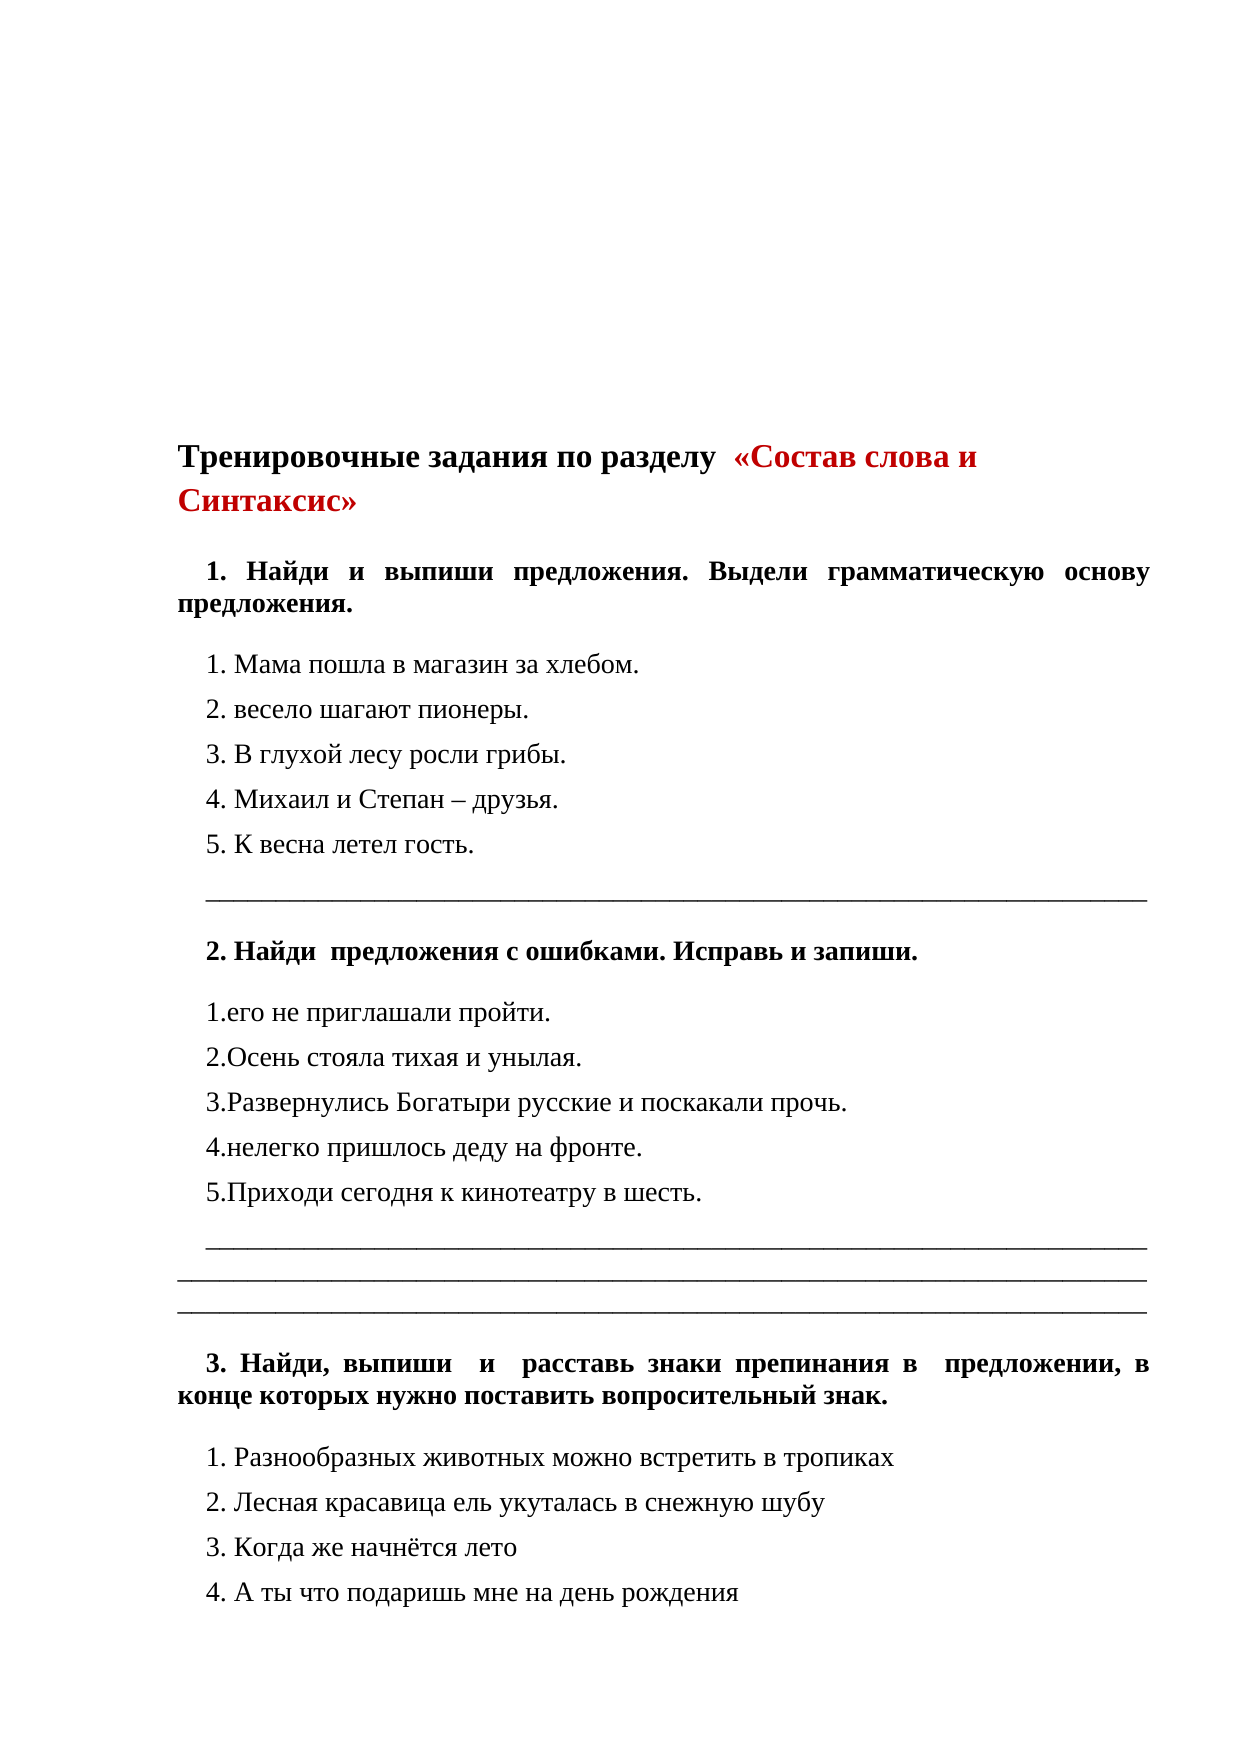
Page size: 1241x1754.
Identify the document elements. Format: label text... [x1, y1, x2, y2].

text 2.Осень стояла тихая и унылая. [177, 1040, 1152, 1072]
text Тренировочные задания по разделу «Состав слова и Синтаксис» [177, 436, 1152, 519]
text ___________________________________________________________________ [177, 872, 1152, 904]
text 3. Найди, выпиши и расставь знаки препинания в предложении, в конце которых нужно поставить вопросительный знак. [177, 1346, 1152, 1411]
text 2. Лесная красавица ель укуталась в снежную шубу [177, 1485, 1152, 1517]
text 4.нелегко пришлось деду на фронте. [177, 1130, 1152, 1162]
text 1. Разнообразных животных можно встретить в тропиках [177, 1440, 1152, 1472]
text 2. весело шагают пионеры. [177, 692, 1152, 725]
text 5. К весна летел гость. [177, 827, 1152, 859]
text 1.его не приглашали пройти. [177, 995, 1152, 1027]
text 2. Найди предложения с ошибками. Исправь и запиши. [177, 933, 1152, 966]
text 3.Развернулись Богатыри русские и поскакали прочь. [177, 1085, 1152, 1117]
text 3. Когда же начнётся лето [177, 1530, 1152, 1562]
text 4. Михаил и Степан – друзья. [177, 782, 1152, 814]
text _____________________________________________________________________________________________________________________________________________________________________________________________________________ [177, 1219, 1152, 1317]
text 5.Приходи сегодня к кинотеатру в шесть. [177, 1175, 1152, 1207]
text 1. Найди и выпиши предложения. Выдели грамматическую основу предложения. [177, 553, 1152, 618]
text 3. В глухой лесу росли грибы. [177, 737, 1152, 770]
text 4. А ты что подаришь мне на день рождения [177, 1574, 1152, 1607]
text 1. Мама пошла в магазин за хлебом. [177, 647, 1152, 680]
